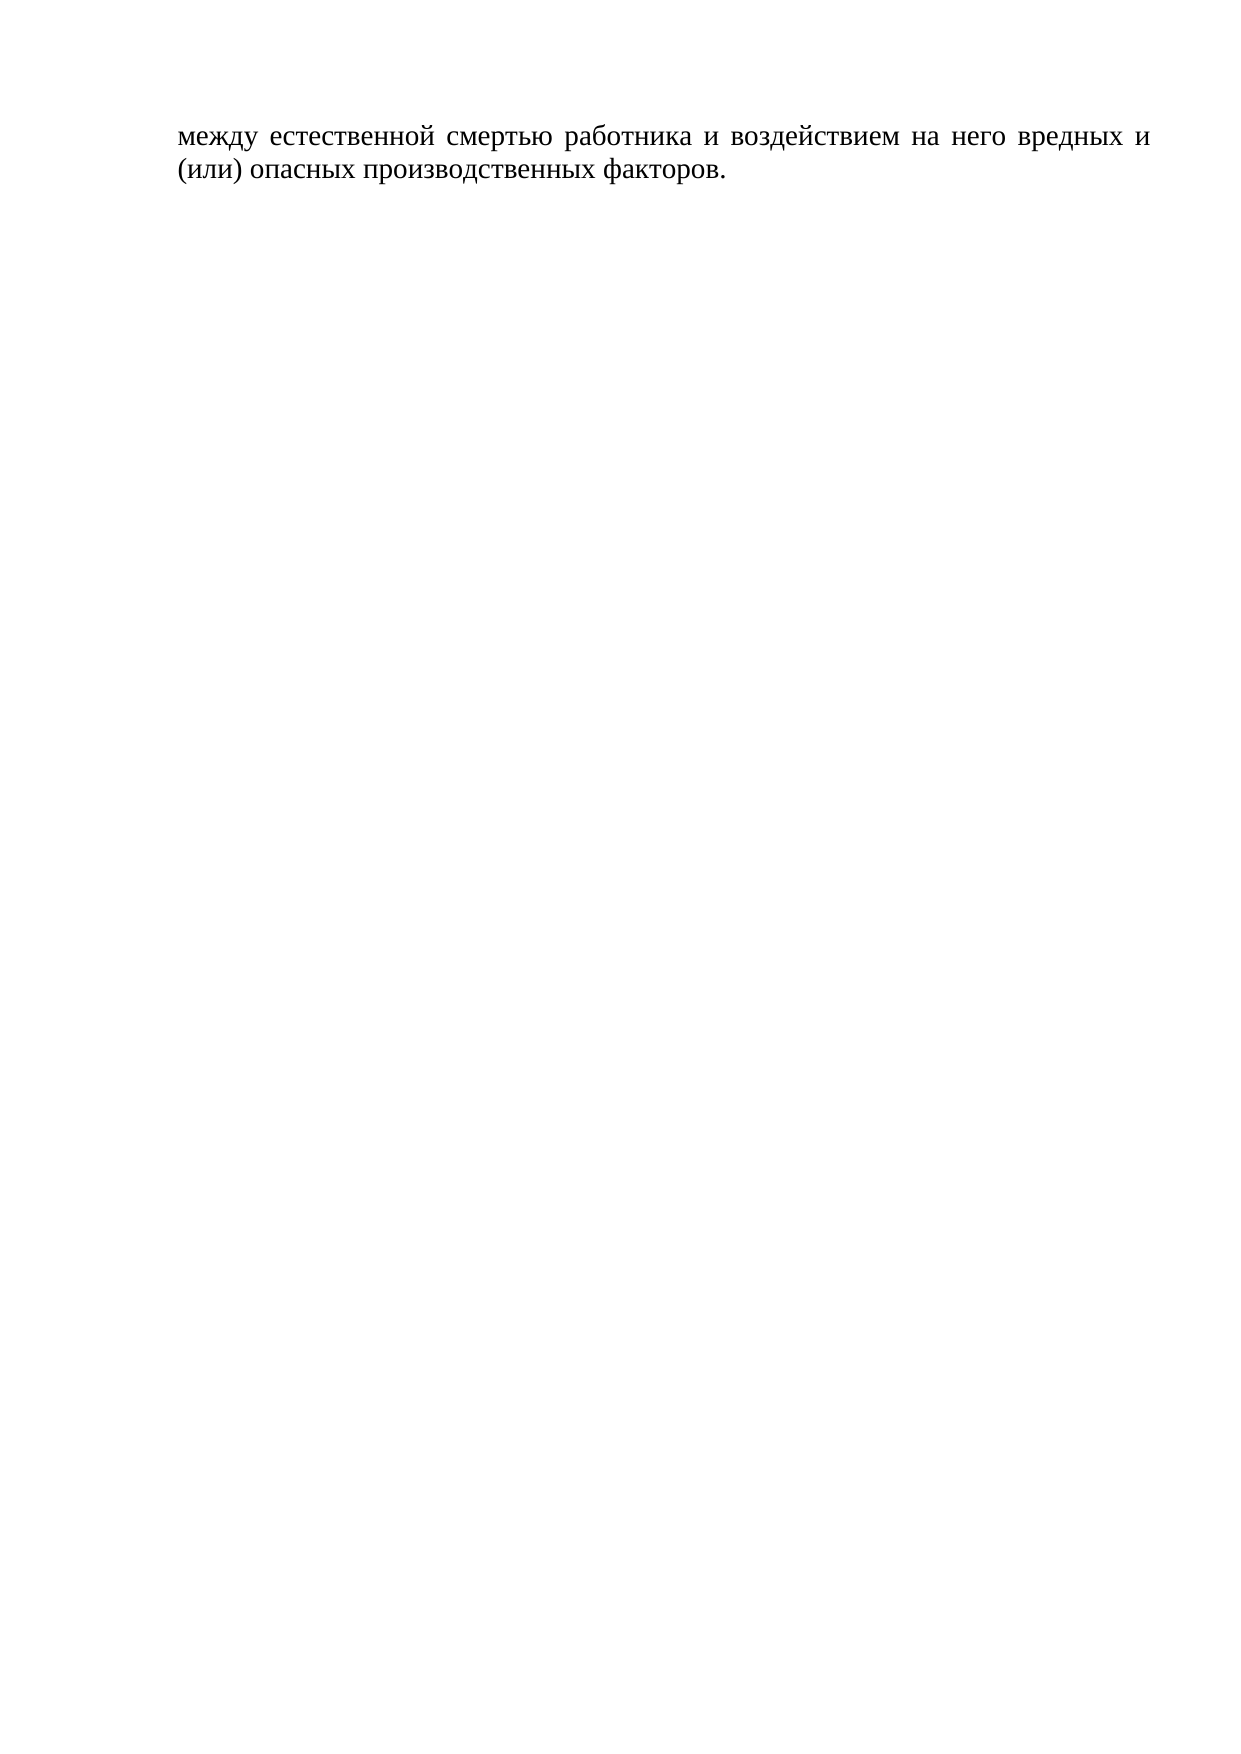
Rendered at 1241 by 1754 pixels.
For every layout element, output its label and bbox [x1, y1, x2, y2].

list [177, 118, 1152, 185]
